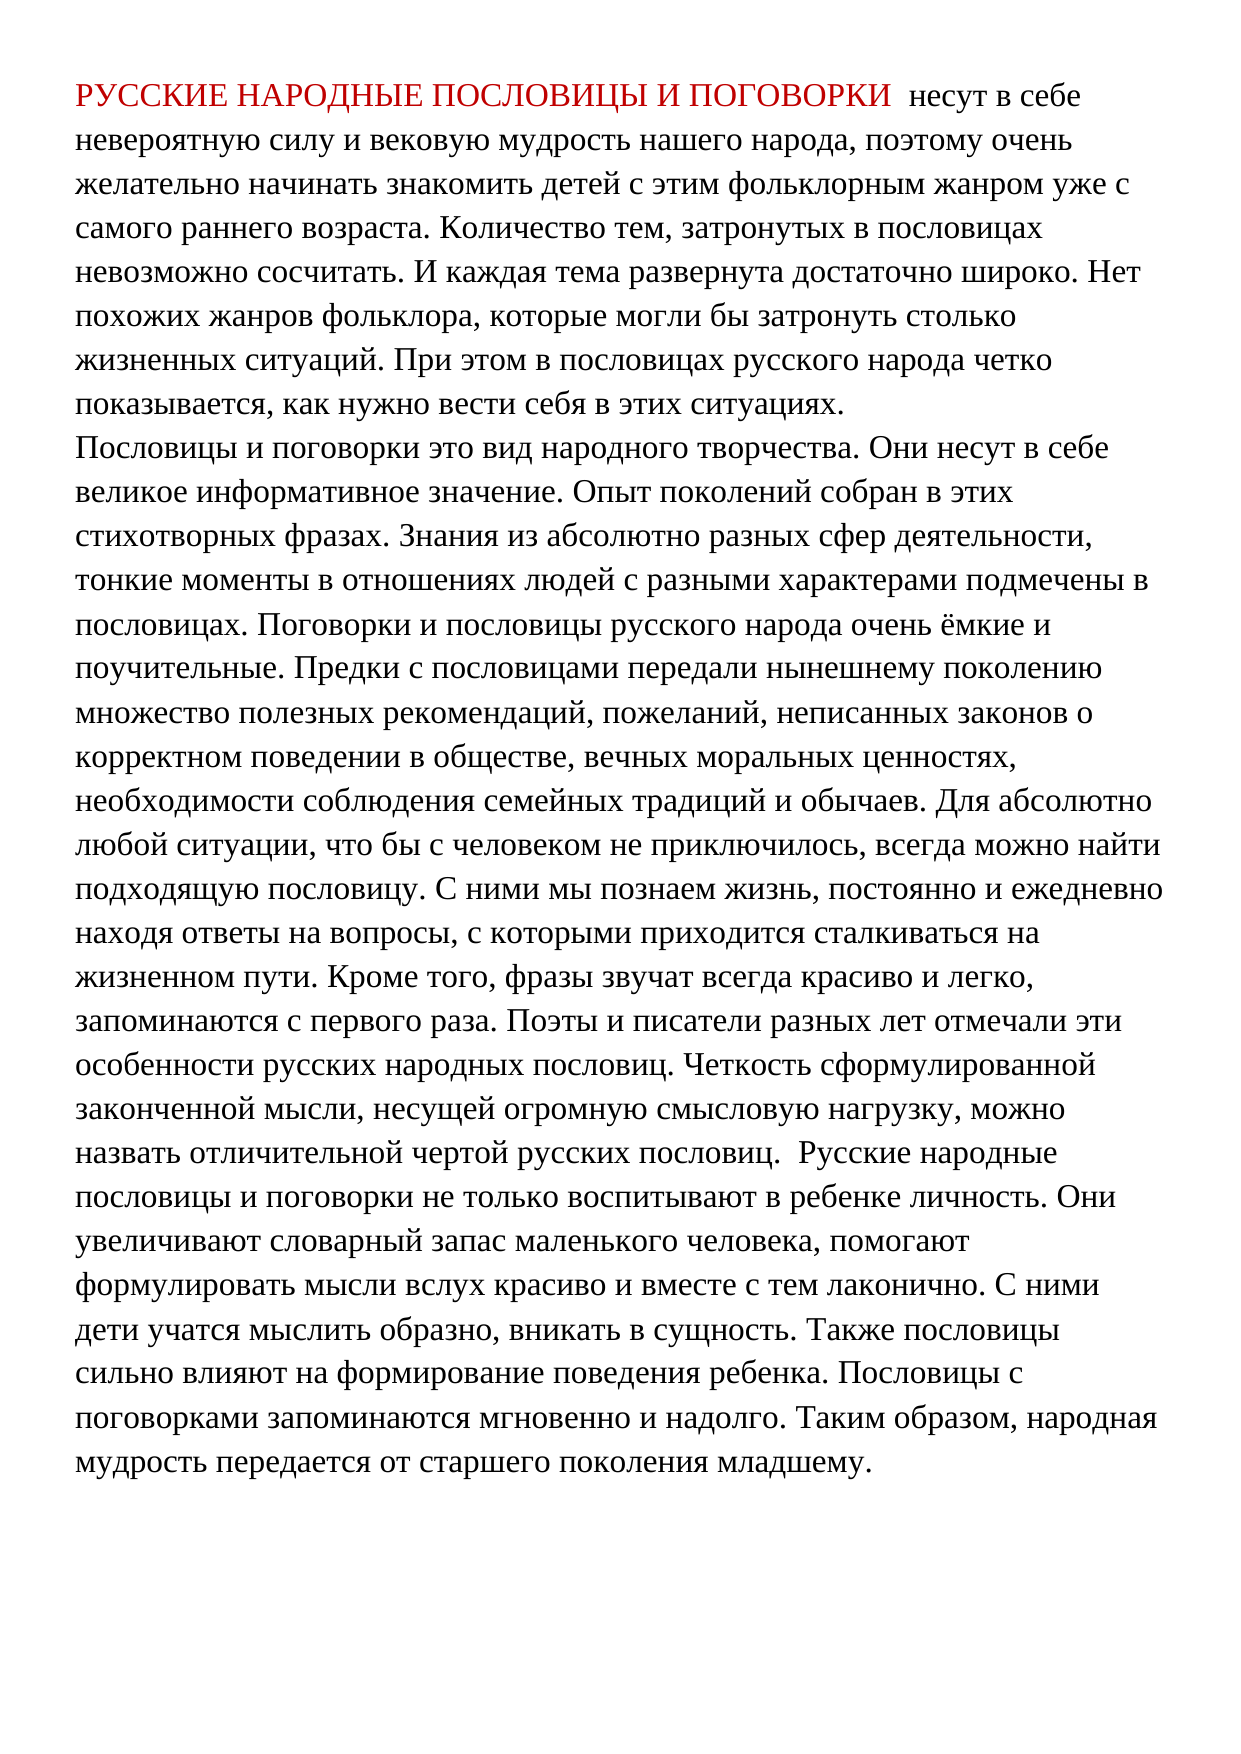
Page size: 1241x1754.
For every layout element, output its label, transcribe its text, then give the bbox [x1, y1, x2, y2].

text РУССКИЕ НАРОДНЫЕ ПОСЛОВИЦЫ И ПОГОВОРКИ несут в себе невероятную силу и вековую мудрость нашего народа, поэтому очень желательно начинать знакомить детей с этим фольклорным жанром уже с самого раннего возраста. Количество тем, затронутых в пословицах невозможно сосчитать. И каждая тема развернута достаточно широко. Нет похожих жанров фольклора, которые могли бы затронуть столько жизненных ситуаций. При этом в пословицах русского народа четко показывается, как нужно вести себя в этих ситуациях. Пословицы и поговорки это вид народного творчества. Они несут в себе великое информативное значение. Опыт поколений собран в этих стихотворных фразах. Знания из абсолютно разных сфер деятельности, тонкие моменты в отношениях людей с разными характерами подмечены в пословицах. Поговорки и пословицы русского народа очень ёмкие и поучительные. Предки с пословицами передали нынешнему поколению множество полезных рекомендаций, пожеланий, неписанных законов о корректном поведении в обществе, вечных моральных ценностях, необходимости соблюдения семейных традиций и обычаев. Для абсолютно любой ситуации, что бы с человеком не приключилось, всегда можно найти подходящую пословицу. С ними мы познаем жизнь, постоянно и ежедневно находя ответы на вопросы, с которыми приходится сталкиваться на жизненном пути. Кроме того, фразы звучат всегда красиво и легко, запоминаются с первого раза. Поэты и писатели разных лет отмечали эти особенности русских народных пословиц. Четкость сформулированной законченной мысли, несущей огромную смысловую нагрузку, можно назвать отличительной чертой русских пословиц. Русские народные пословицы и поговорки не только воспитывают в ребенке личность. Они увеличивают словарный запас маленького человека, помогают формулировать мысли вслух красиво и вместе с тем лаконично. С ними дети учатся мыслить образно, вникать в сущность. Также пословицы сильно влияют на формирование поведения ребенка. Пословицы с поговорками запоминаются мгновенно и надолго. Таким образом, народная мудрость передается от старшего поколения младшему. [75, 75, 1165, 1479]
